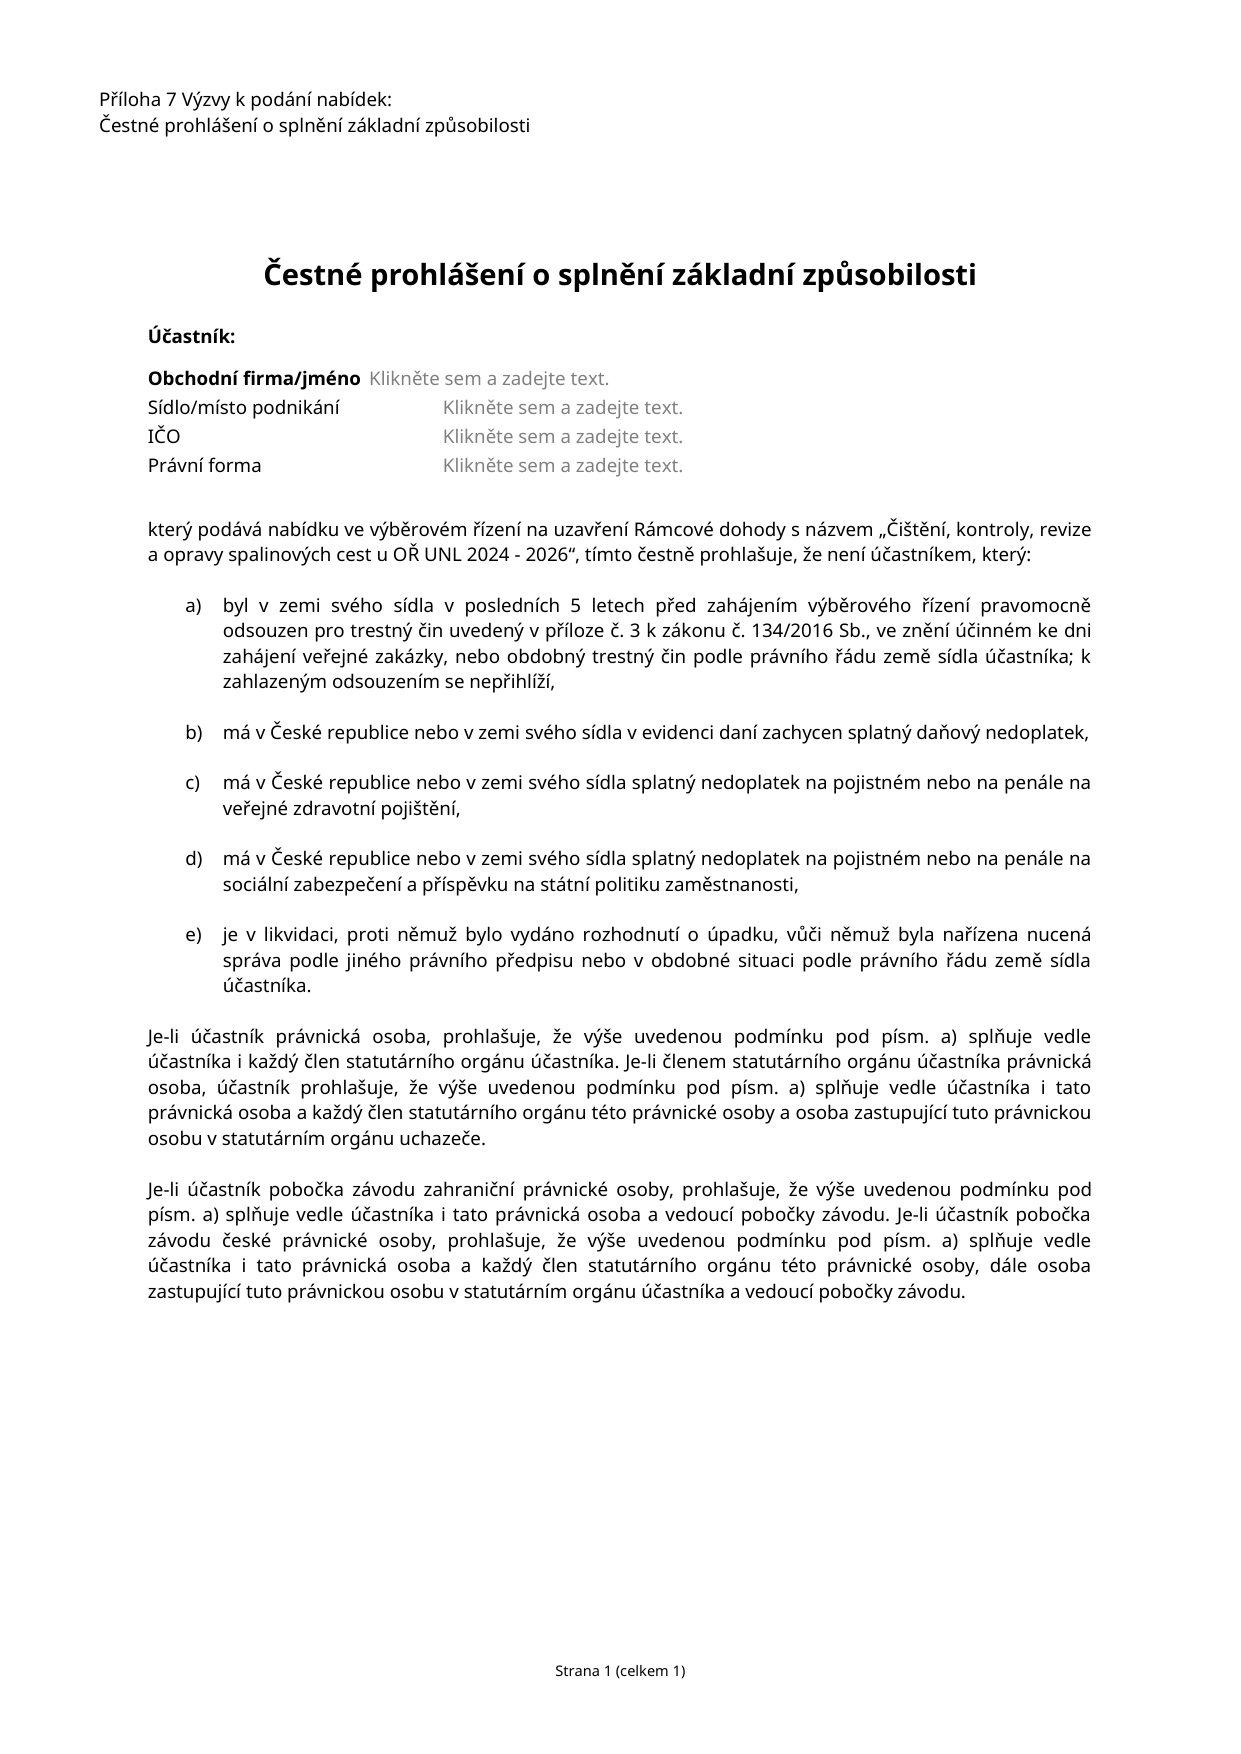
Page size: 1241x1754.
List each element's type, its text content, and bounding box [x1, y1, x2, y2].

list byl v zemi svého sídla v posledních 5 letech před zahájením výběrového řízení pravomocně odsouzen pro trestný čin uvedený v příloze č. 3 k zákonu č. 134/2016 Sb., ve znění účinném ke dni zahájení veřejné zakázky, nebo obdobný trestný čin podle právního řádu země sídla účastníka; k zahlazeným odsouzením se nepřihlíží, [185, 592, 1093, 694]
list má v České republice nebo v zemi svého sídla v evidenci daní zachycen splatný daňový nedoplatek, [185, 719, 1093, 744]
text Účastník: [148, 318, 1093, 349]
text který podává nabídku ve výběrovém řízení na uzavření Rámcové dohody s názvem „Čištění, kontroly, revize a opravy spalinových cest u OŘ UNL 2024 - 2026“, tímto čestně prohlašuje, že není účastníkem, který: [148, 516, 1093, 567]
title Čestné prohlášení o splnění základní způsobilosti [148, 254, 1093, 293]
text Obchodní firma/jméno [148, 362, 1093, 391]
text Je-li účastník pobočka závodu zahraniční právnické osoby, prohlašuje, že výše uvedenou podmínku pod písm. a) splňuje vedle účastníka i tato právnická osoba a vedoucí pobočky závodu. Je-li účastník pobočka závodu české právnické osoby, prohlašuje, že výše uvedenou podmínku pod písm. a) splňuje vedle účastníka i tato právnická osoba a každý člen statutárního orgánu této právnické osoby, dále osoba zastupující tuto právnickou osobu v statutárním orgánu účastníka a vedoucí pobočky závodu. [148, 1176, 1093, 1304]
text Právní forma [148, 449, 1093, 478]
list je v likvidaci, proti němuž bylo vydáno rozhodnutí o úpadku, vůči němuž byla nařízena nucená správa podle jiného právního předpisu nebo v obdobné situaci podle právního řádu země sídla účastníka. [185, 922, 1093, 998]
text Je-li účastník právnická osoba, prohlašuje, že výše uvedenou podmínku pod písm. a) splňuje vedle účastníka i každý člen statutárního orgánu účastníka. Je-li členem statutárního orgánu účastníka právnická osoba, účastník prohlašuje, že výše uvedenou podmínku pod písm. a) splňuje vedle účastníka i tato právnická osoba a každý člen statutárního orgánu této právnické osoby a osoba zastupující tuto právnickou osobu v statutárním orgánu uchazeče. [148, 1023, 1093, 1151]
list má v České republice nebo v zemi svého sídla splatný nedoplatek na pojistném nebo na penále na veřejné zdravotní pojištění, [185, 769, 1093, 821]
text IČO [148, 420, 1093, 449]
text Sídlo/místo podnikání [148, 391, 1093, 420]
list má v České republice nebo v zemi svého sídla splatný nedoplatek na pojistném nebo na penále na sociální zabezpečení a příspěvku na státní politiku zaměstnanosti, [185, 846, 1093, 897]
